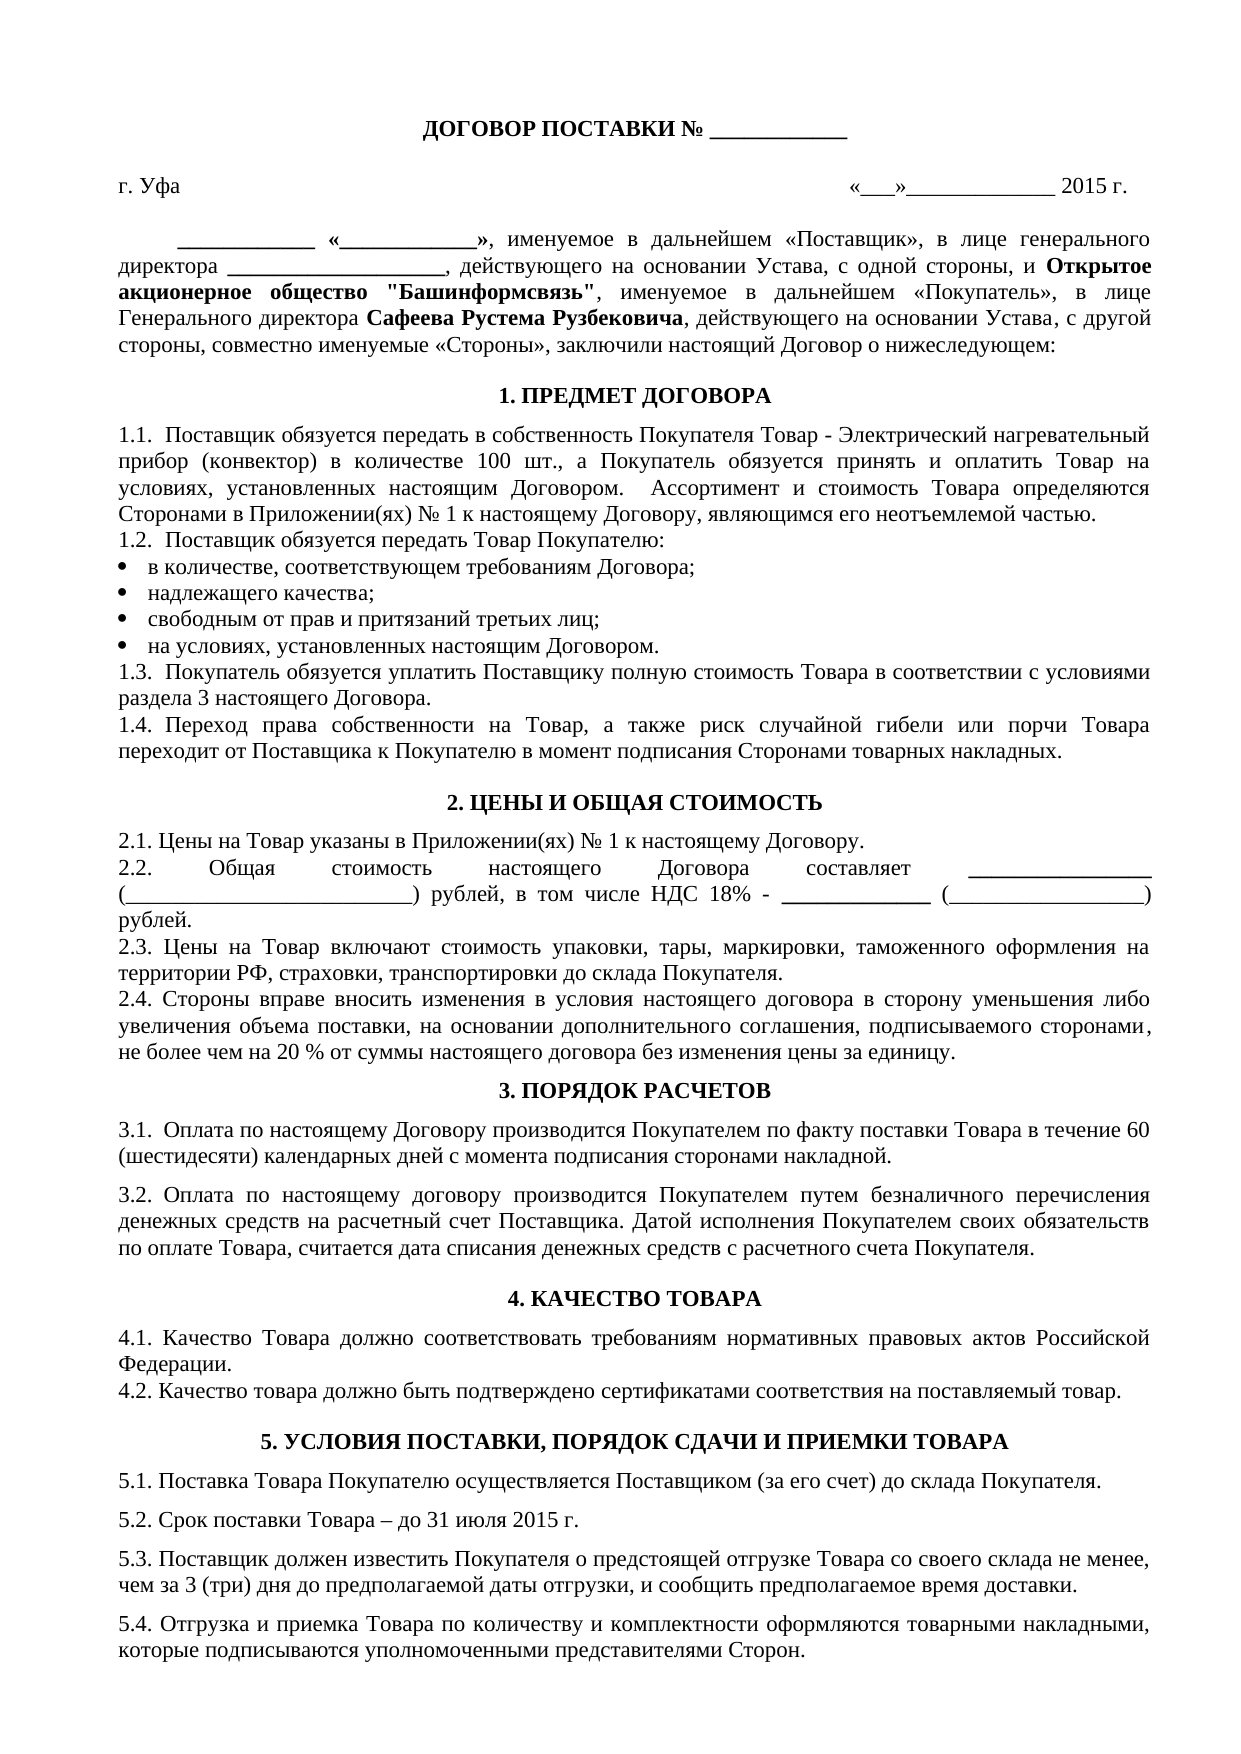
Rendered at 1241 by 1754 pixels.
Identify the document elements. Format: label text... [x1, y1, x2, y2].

list свободным от прав и притязаний третьих лиц; [118, 605, 1152, 632]
list 5.1. Поставка Товара Покупателю осуществляется Поставщиком (за его счет) до склада Покупателя. [118, 1467, 1152, 1493]
text 3. ПОРЯДОК РАСЧЕТОВ [118, 1077, 1152, 1103]
list 2.1. Цены на Товар указаны в Приложении(ях) № 1 к настоящему Договору. [118, 827, 1152, 854]
list 5.2. Срок поставки Товара – до 31 июля 2015 г. [118, 1506, 1152, 1532]
list на условиях, установленных настоящим Договором. [118, 632, 1152, 658]
list Оплата по настоящему договору производится Покупателем путем безналичного перечисления денежных средств на расчетный счет Поставщика. Датой исполнения Покупателем своих обязательств по оплате Товара, считается дата списания денежных средств с расчетного счета Покупателя. [118, 1181, 1152, 1260]
list 5.4. Отгрузка и приемка Товара по количеству и комплектности оформляются товарными накладными, которые подписываются уполномоченными представителями Сторон. [118, 1610, 1152, 1663]
list Поставщик обязуется передать в собственность Покупателя Товар - Электрический нагревательный прибор (конвектор) в количестве 100 шт., а Покупатель обязуется принять и оплатить Товар на условиях, установленных настоящим Договором. Ассортимент и стоимость Товара определяются Сторонами в Приложении(ях) № 1 к настоящему Договору, являющимся его неотъемлемой частью. [118, 421, 1152, 526]
text 4.2. Качество товара должно быть подтверждено сертификатами соответствия на поставляемый товар. [118, 1377, 1152, 1403]
text 2.4. Стороны вправе вносить изменения в условия настоящего договора в сторону уменьшения либо увеличения объема поставки, на основании дополнительного соглашения, подписываемого сторонами, не более чем на 20 % от суммы настоящего договора без изменения цены за единицу. [118, 986, 1152, 1064]
text 2. ЦЕНЫ И ОБЩАЯ СТОИМОСТЬ [118, 788, 1152, 815]
list Покупатель обязуется уплатить Поставщику полную стоимость Товара в соответствии с условиями раздела 3 настоящего Договора. [118, 658, 1152, 711]
list 2.3. Цены на Товар включают стоимость упаковки, тары, маркировки, таможенного оформления на территории РФ, страховки, транспортировки до склада Покупателя. [118, 933, 1152, 986]
text ____________ «____________», именуемое в дальнейшем «Поставщик», в лице генерального директора ___________________, действующего на основании Устава, с одной стороны, и Открытое акционерное общество "Башинформсвязь", именуемое в дальнейшем «Покупатель», в лице Генерального директора Сафеева Рустема Рузбековича, действующего на основании Устава, с другой стороны, совместно именуемые «Стороны», заключили настоящий Договор о нижеследующем: [118, 225, 1152, 357]
list в количестве, соответствующем требованиям Договора; [118, 553, 1152, 579]
list 5.3. Поставщик должен известить Покупателя о предстоящей отгрузке Товара со своего склада не менее, чем за 3 (три) дня до предполагаемой даты отгрузки, и сообщить предполагаемое время доставки. [118, 1545, 1152, 1597]
text г. Уфа «___»_____________ 2015 г. [118, 173, 1152, 199]
text 5. УСЛОВИЯ ПОСТАВКИ, ПОРЯДОК СДАЧИ И ПРИЕМКИ ТОВАРА [118, 1428, 1152, 1454]
list 2.2. Общая стоимость настоящего Договора составляет ________________ (_________________________) рублей, в том числе НДС 18% - _____________ (_________________) рублей. [118, 854, 1152, 933]
list Поставщик обязуется передать Товар Покупателю: [118, 526, 1152, 553]
text 1. ПРЕДМЕТ ДОГОВОРА [118, 382, 1152, 408]
text 4. КАЧЕСТВО ТОВАРА [118, 1285, 1152, 1312]
text 4.1. Качество Товара должно соответствовать требованиям нормативных правовых актов Российской Федерации. [118, 1324, 1152, 1377]
list Переход права собственности на Товар, а также риск случайной гибели или порчи Товара переходит от Поставщика к Покупателю в момент подписания Сторонами товарных накладных. [118, 711, 1152, 763]
list надлежащего качества; [118, 579, 1152, 605]
list Оплата по настоящему Договору производится Покупателем по факту поставки Товара в течение 60 (шестидесяти) календарных дней с момента подписания сторонами накладной. [118, 1116, 1152, 1169]
text ДОГОВОР ПОСТАВКИ № ____________ [118, 115, 1152, 141]
